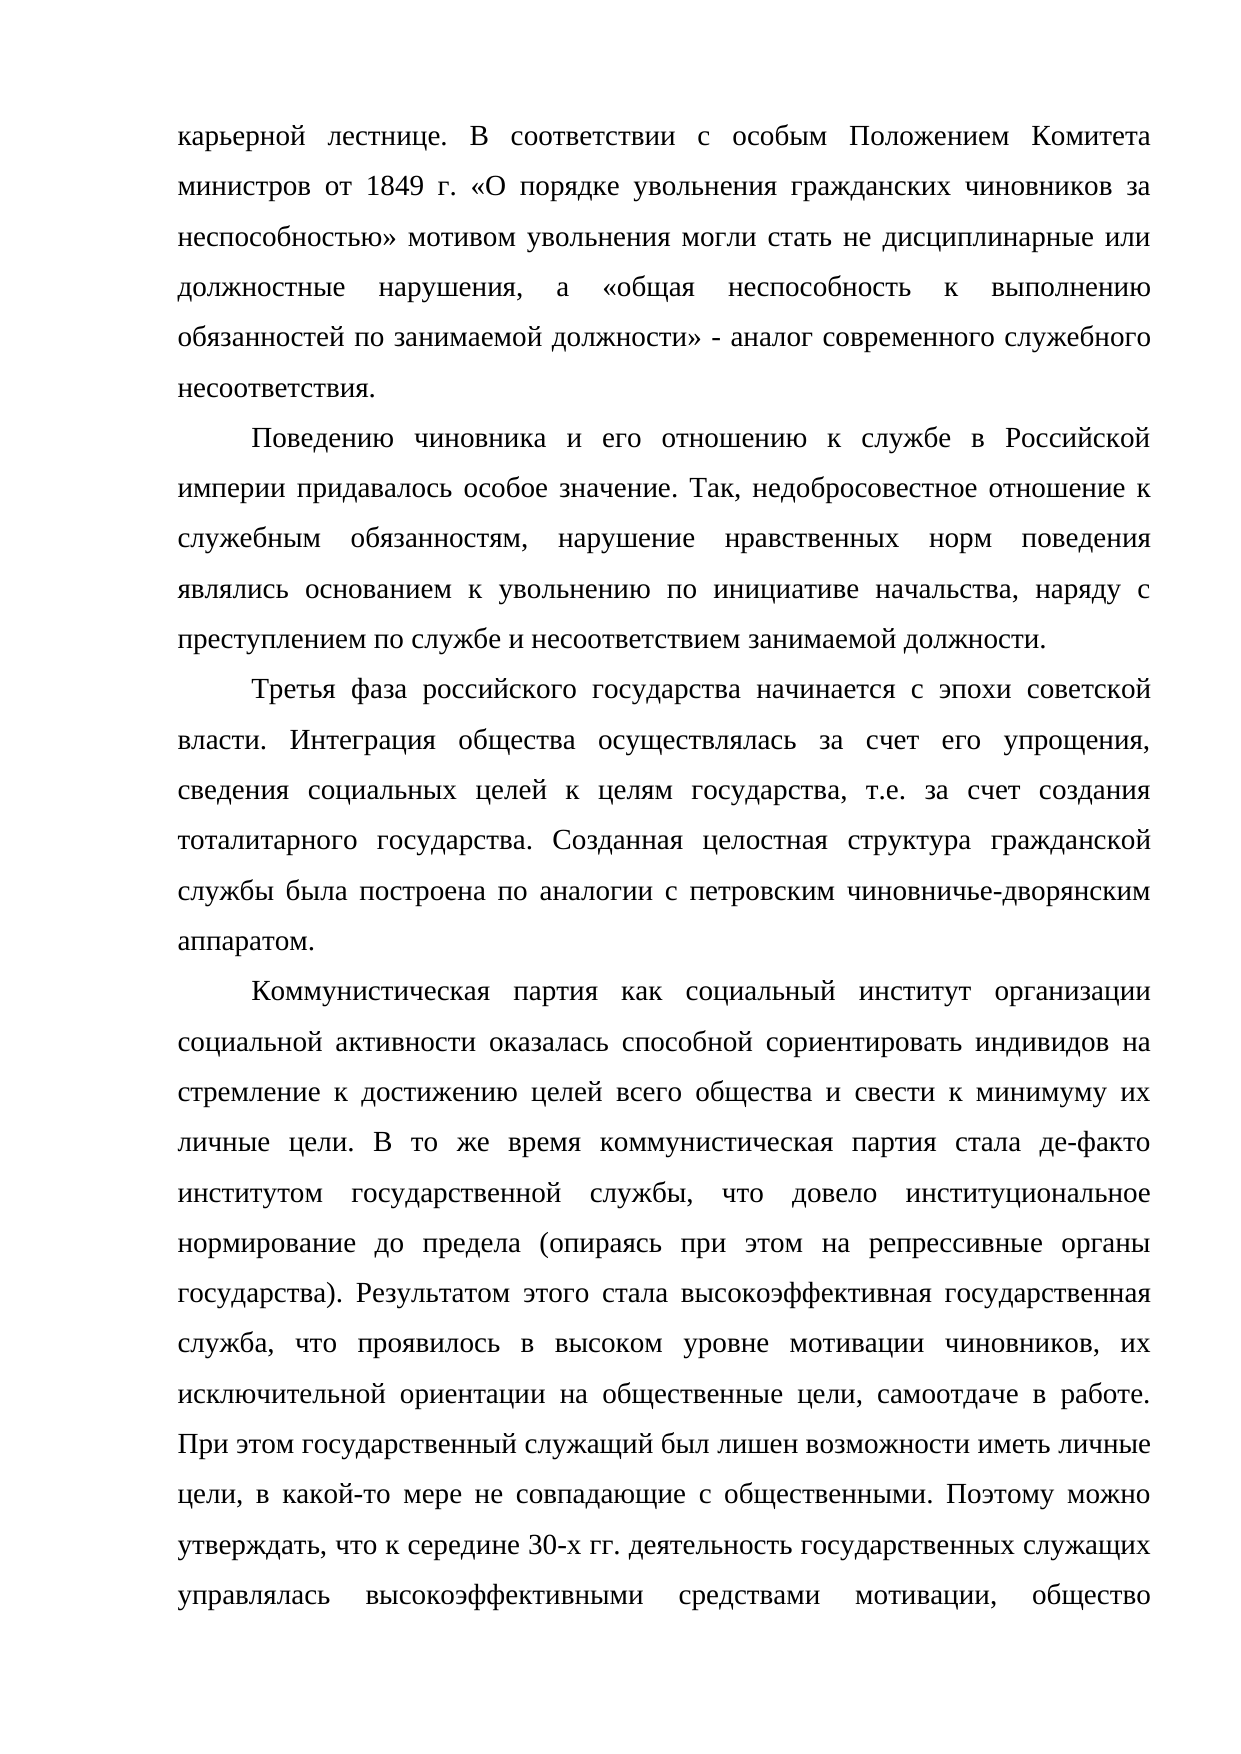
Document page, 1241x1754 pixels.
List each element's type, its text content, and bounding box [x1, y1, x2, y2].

text Третья фаза российского государства начинается с эпохи советской власти. Интеграция общества осуществлялась за счет его упрощения, сведения социальных целей к целям государства, т.е. за счет создания тоталитарного государства. Созданная целостная структура гражданской службы была построена по аналогии с петровским чиновничье-дворянским аппаратом. [177, 672, 1152, 957]
text Поведению чиновника и его отношению к службе в Российской империи придавалось особое значение. Так, недобросовестное отношение к служебным обязанностям, нарушение нравственных норм поведения являлись основанием к увольнению по инициативе начальства, наряду с преступлением по службе и несоответствием занимаемой должности. [177, 420, 1152, 655]
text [177, 118, 1152, 403]
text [177, 973, 1152, 1611]
